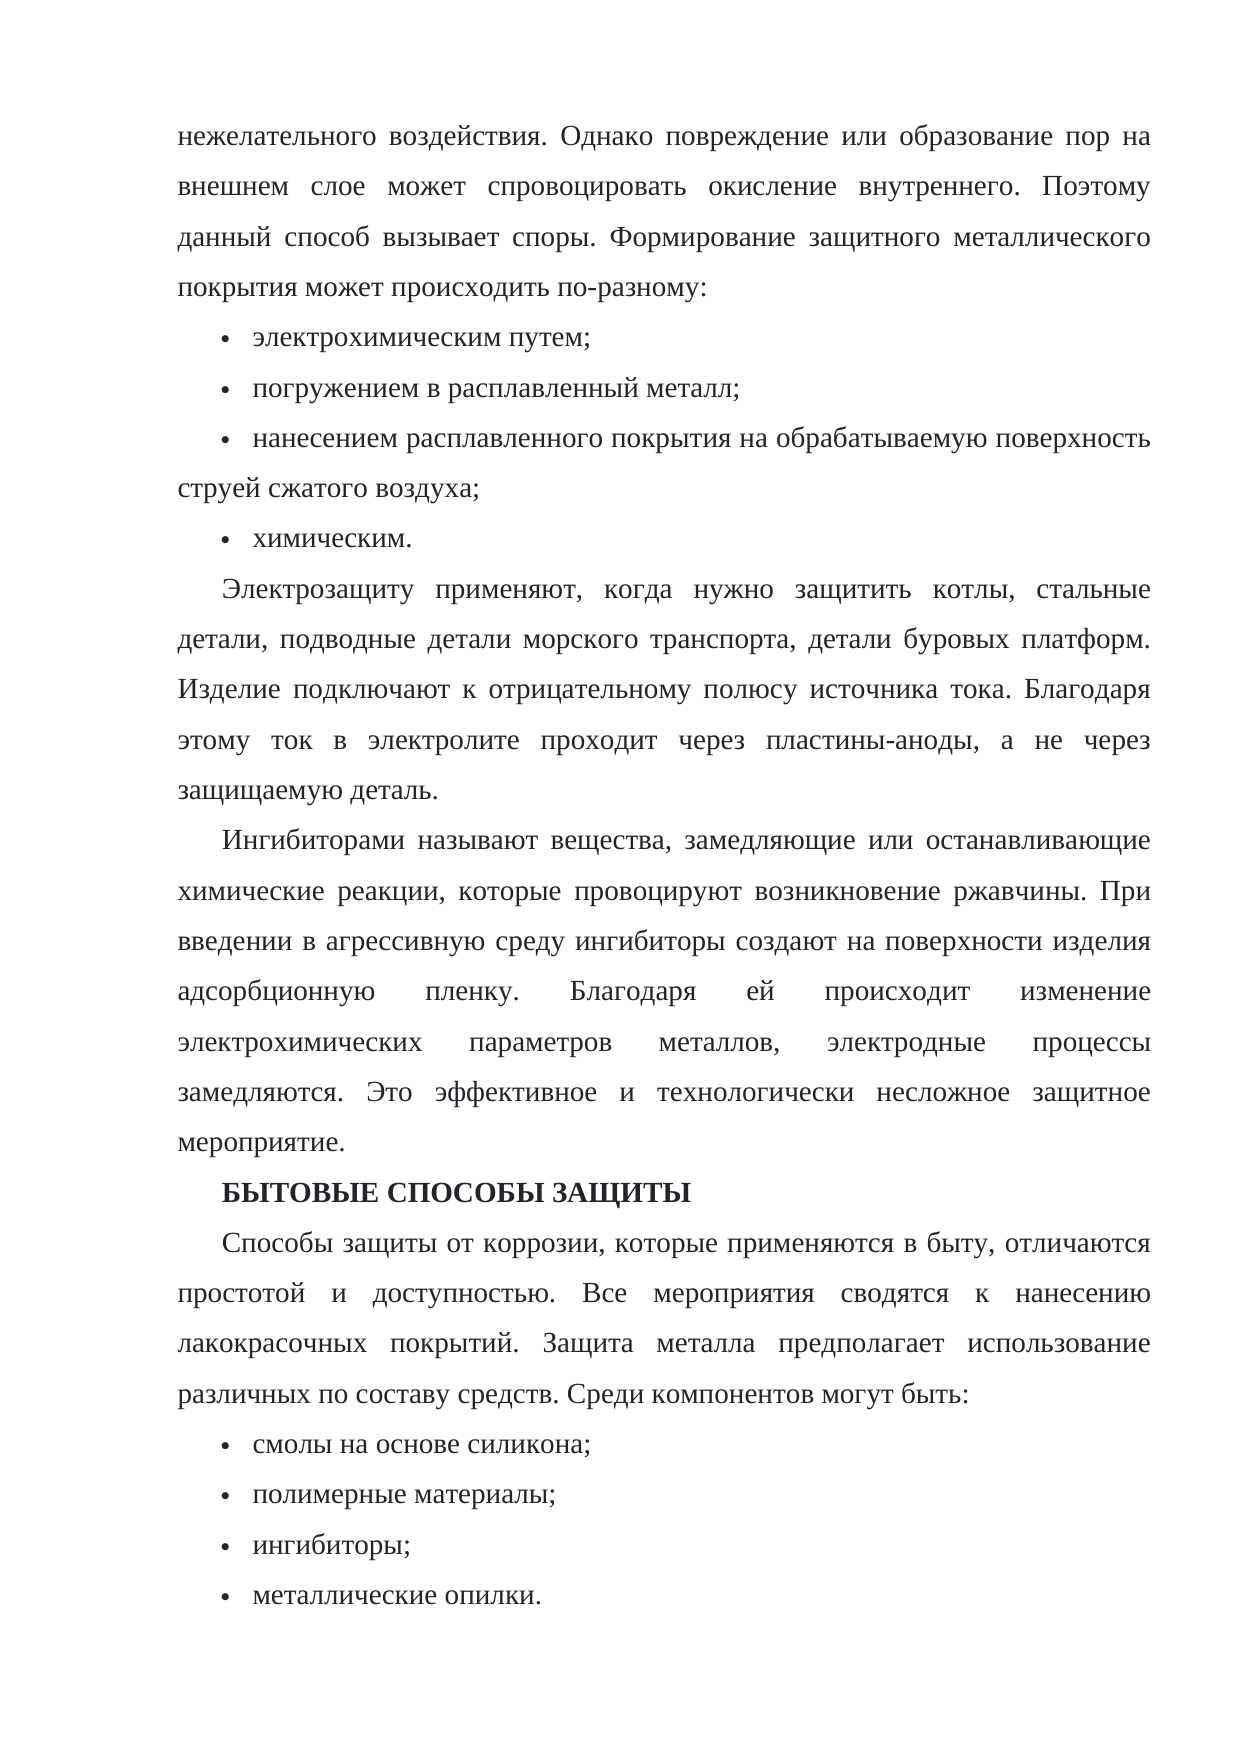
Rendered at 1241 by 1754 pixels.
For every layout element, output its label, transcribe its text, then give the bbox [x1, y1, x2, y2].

list погружением в расплавленный металл; [177, 370, 1152, 403]
list ингибиторы; [177, 1527, 1152, 1560]
text БЫТОВЫЕ СПОСОБЫ ЗАЩИТЫ [177, 1175, 1152, 1208]
list полимерные материалы; [177, 1477, 1152, 1510]
text Электрозащиту применяют, когда нужно защитить котлы, стальные детали, подводные детали морского транспорта, детали буровых платформ. Изделие подключают к отрицательному полюсу источника тока. Благодаря этому ток в электролите проходит через пластины-аноды, а не через защищаемую деталь. [177, 571, 1152, 806]
list электрохимическим путем; [177, 319, 1152, 353]
list смолы на основе силикона; [177, 1426, 1152, 1460]
text Ингибиторами называют вещества, замедляющие или останавливающие химические реакции, которые провоцируют возникновение ржавчины. При введении в агрессивную среду ингибиторы создают на поверхности изделия адсорбционную пленку. Благодаря ей происходит изменение электрохимических параметров металлов, электродные процессы замедляются. Это эффективное и технологически несложное защитное мероприятие. [177, 822, 1152, 1158]
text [177, 118, 1152, 303]
list нанесением расплавленного покрытия на обрабатываемую поверхность струей сжатого воздуха; [177, 420, 1152, 504]
text Способы защиты от коррозии, которые применяются в быту, отличаются простотой и доступностью. Все мероприятия сводятся к нанесению лакокрасочных покрытий. Защита металла предполагает использование различных по составу средств. Среди компонентов могут быть: [177, 1225, 1152, 1409]
list металлические опилки. [177, 1577, 1152, 1611]
list химическим. [177, 521, 1152, 554]
